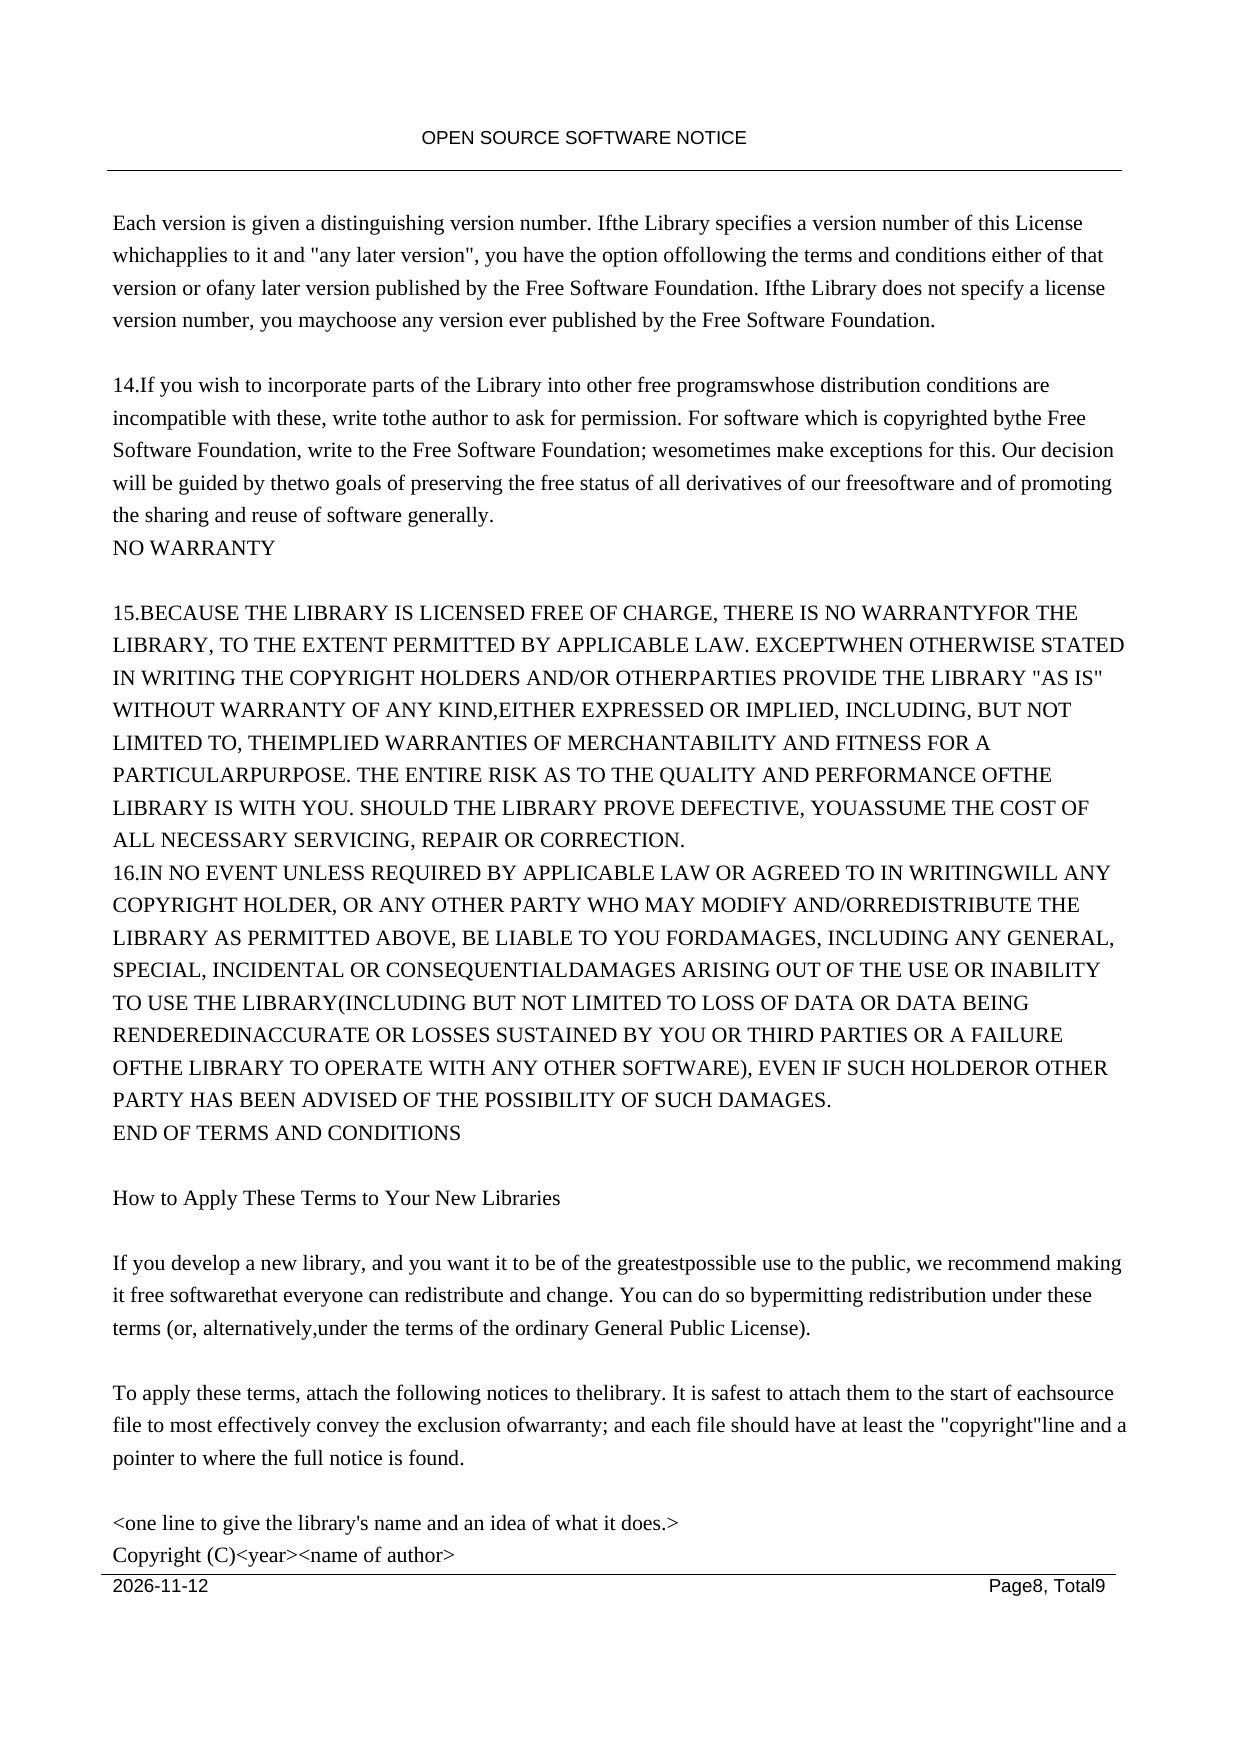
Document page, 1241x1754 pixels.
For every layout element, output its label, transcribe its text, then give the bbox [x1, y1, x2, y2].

text 14.If you wish to incorporate parts of the Library into other free programswhose distribution conditions are incompatible with these, write tothe author to ask for permission. For software which is copyrighted bythe Free Software Foundation, write to the Free Software Foundation; wesometimes make exceptions for this. Our decision will be guided by thetwo goals of preserving the free status of all derivatives of our freesoftware and of promoting the sharing and reuse of software generally. [112, 369, 1128, 531]
text <one line to give the library's name and an idea of what it does.> [112, 1506, 1128, 1539]
text To apply these terms, attach the following notices to thelibrary. It is safest to attach them to the start of eachsource file to most effectively convey the exclusion ofwarranty; and each file should have at least the "copyright"line and a pointer to where the full notice is found. [112, 1376, 1128, 1474]
text How to Apply These Terms to Your New Libraries [112, 1181, 1128, 1214]
text Copyright (C)<year><name of author> [112, 1539, 1128, 1571]
text Each version is given a distinguishing version number. Ifthe Library specifies a version number of this License whichapplies to it and "any later version", you have the option offollowing the terms and conditions either of that version or ofany later version published by the Free Software Foundation. Ifthe Library does not specify a license version number, you maychoose any version ever published by the Free Software Foundation. [112, 206, 1128, 336]
text 16.IN NO EVENT UNLESS REQUIRED BY APPLICABLE LAW OR AGREED TO IN WRITINGWILL ANY COPYRIGHT HOLDER, OR ANY OTHER PARTY WHO MAY MODIFY AND/ORREDISTRIBUTE THE LIBRARY AS PERMITTED ABOVE, BE LIABLE TO YOU FORDAMAGES, INCLUDING ANY GENERAL, SPECIAL, INCIDENTAL OR CONSEQUENTIALDAMAGES ARISING OUT OF THE USE OR INABILITY TO USE THE LIBRARY(INCLUDING BUT NOT LIMITED TO LOSS OF DATA OR DATA BEING RENDEREDINACCURATE OR LOSSES SUSTAINED BY YOU OR THIRD PARTIES OR A FAILURE OFTHE LIBRARY TO OPERATE WITH ANY OTHER SOFTWARE), EVEN IF SUCH HOLDEROR OTHER PARTY HAS BEEN ADVISED OF THE POSSIBILITY OF SUCH DAMAGES. [112, 856, 1128, 1116]
text 15.BECAUSE THE LIBRARY IS LICENSED FREE OF CHARGE, THERE IS NO WARRANTYFOR THE LIBRARY, TO THE EXTENT PERMITTED BY APPLICABLE LAW. EXCEPTWHEN OTHERWISE STATED IN WRITING THE COPYRIGHT HOLDERS AND/OR OTHERPARTIES PROVIDE THE LIBRARY "AS IS" WITHOUT WARRANTY OF ANY KIND,EITHER EXPRESSED OR IMPLIED, INCLUDING, BUT NOT LIMITED TO, THEIMPLIED WARRANTIES OF MERCHANTABILITY AND FITNESS FOR A PARTICULARPURPOSE. THE ENTIRE RISK AS TO THE QUALITY AND PERFORMANCE OFTHE LIBRARY IS WITH YOU. SHOULD THE LIBRARY PROVE DEFECTIVE, YOUASSUME THE COST OF ALL NECESSARY SERVICING, REPAIR OR CORRECTION. [112, 596, 1128, 856]
text END OF TERMS AND CONDITIONS [112, 1116, 1128, 1149]
text NO WARRANTY [112, 531, 1128, 564]
text If you develop a new library, and you want it to be of the greatestpossible use to the public, we recommend making it free softwarethat everyone can redistribute and change. You can do so bypermitting redistribution under these terms (or, alternatively,under the terms of the ordinary General Public License). [112, 1246, 1128, 1344]
